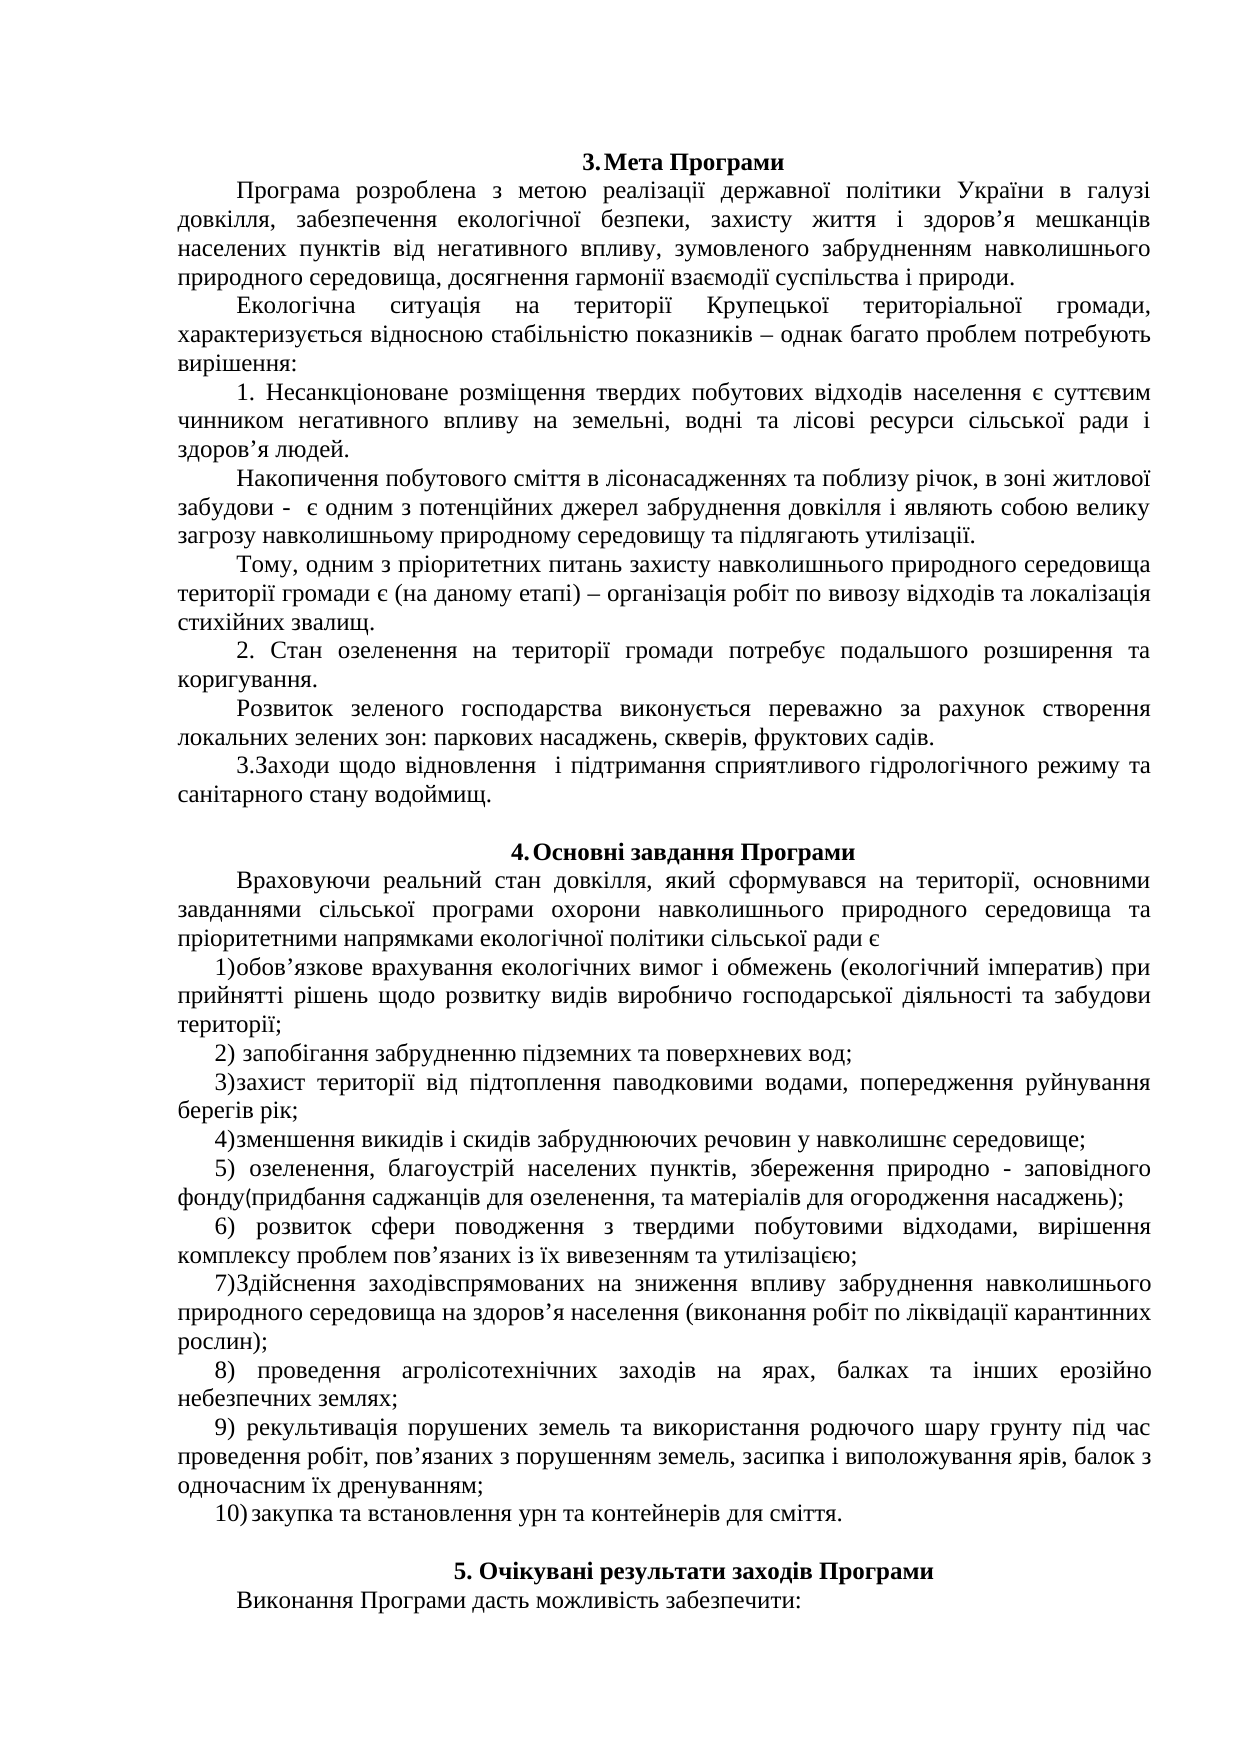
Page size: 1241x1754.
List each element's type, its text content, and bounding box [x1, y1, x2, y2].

list розвиток сфери поводження з твердими побутовими відходами, вирішення комплексу проблем пов’язаних із їх вивезенням та утилізацією; [177, 1211, 1152, 1268]
list закупка та встановлення урн та контейнерів для сміття. [177, 1498, 1152, 1527]
text Накопичення побутового сміття в лісонасадженнях та поблизу річок, в зоні житлової забудови - є одним з потенційних джерел забруднення довкілля і являють собою велику загрозу навколишньому природному середовищу та підлягають утилізації. [177, 463, 1152, 549]
text Враховуючи реальний стан довкілля, який сформувався на території, основними завданнями сільської програми охорони навколишнього природного середовища та пріоритетними напрямками екологічної політики сільської ради є [177, 866, 1152, 952]
list озеленення, благоустрій населених пунктів, збереження природно - заповідного фонду(придбання саджанців для озеленення, та матеріалів для огородження насаджень); [177, 1153, 1152, 1211]
text Екологічна ситуація на території Крупецької територіальної громади, характеризується відносною стабільністю показників – однак багато проблем потребують вирішення: [177, 291, 1152, 377]
text 3.Заходи щодо відновлення і підтримання сприятливого гідрологічного режиму та санітарного стану водоймищ. [177, 751, 1152, 808]
list обов’язкове врахування екологічних вимог і обмежень (екологічний імператив) при прийнятті рішень щодо розвитку видів виробничо господарської діяльності та забудови території; [177, 952, 1152, 1038]
list захист території від підтоплення паводковими водами, попередження руйнування берегів рік; [177, 1067, 1152, 1124]
text Тому, одним з пріоритетних питань захисту навколишнього природного середовища території громади є (на даному етапі) – організація робіт по вивозу відходів та локалізація стихійних звалищ. [177, 549, 1152, 636]
list Основні завдання Програми [215, 837, 1152, 866]
list зменшення викидів і скидів забруднюючих речовин у навколишнє середовище; [177, 1124, 1152, 1153]
list Мета Програми [215, 147, 1152, 176]
text 2. Стан озеленення на території громади потребує подальшого розширення та коригування. [177, 636, 1152, 693]
text Розвиток зеленого господарства виконується переважно за рахунок створення локальних зелених зон: паркових насаджень, скверів, фруктових садів. [177, 693, 1152, 751]
text 1. Несанкціоноване розміщення твердих побутових відходів населення є суттєвим чинником негативного впливу на земельні, водні та лісові ресурси сільської ради і здоров’я людей. [177, 377, 1152, 463]
text Програма розроблена з метою реалізації державної політики України в галузі довкілля, забезпечення екологічної безпеки, захисту життя і здоров’я мешканців населених пунктів від негативного впливу, зумовленого забрудненням навколишнього природного середовища, досягнення гармонії взаємодії суспільства і природи. [177, 176, 1152, 291]
text Виконання Програми дасть можливість забезпечити: [177, 1585, 1152, 1613]
list запобігання забрудненню підземних та поверхневих вод; [177, 1038, 1152, 1067]
text 5. Очікувані результати заходів Програми [177, 1556, 1152, 1585]
list проведення агролісотехнічних заходів на ярах, балках та інших ерозійно небезпечних землях; [177, 1355, 1152, 1412]
list рекультивація порушених земель та використання родючого шару грунту під час проведення робіт, пов’язаних з порушенням земель, засипка і виположування ярів, балок з одночасним їх дренуванням; [177, 1412, 1152, 1498]
list Здійснення заходівспрямованих на зниження впливу забруднення навколишнього природного середовища на здоров’я населення (виконання робіт по ліквідації карантинних рослин); [177, 1268, 1152, 1355]
